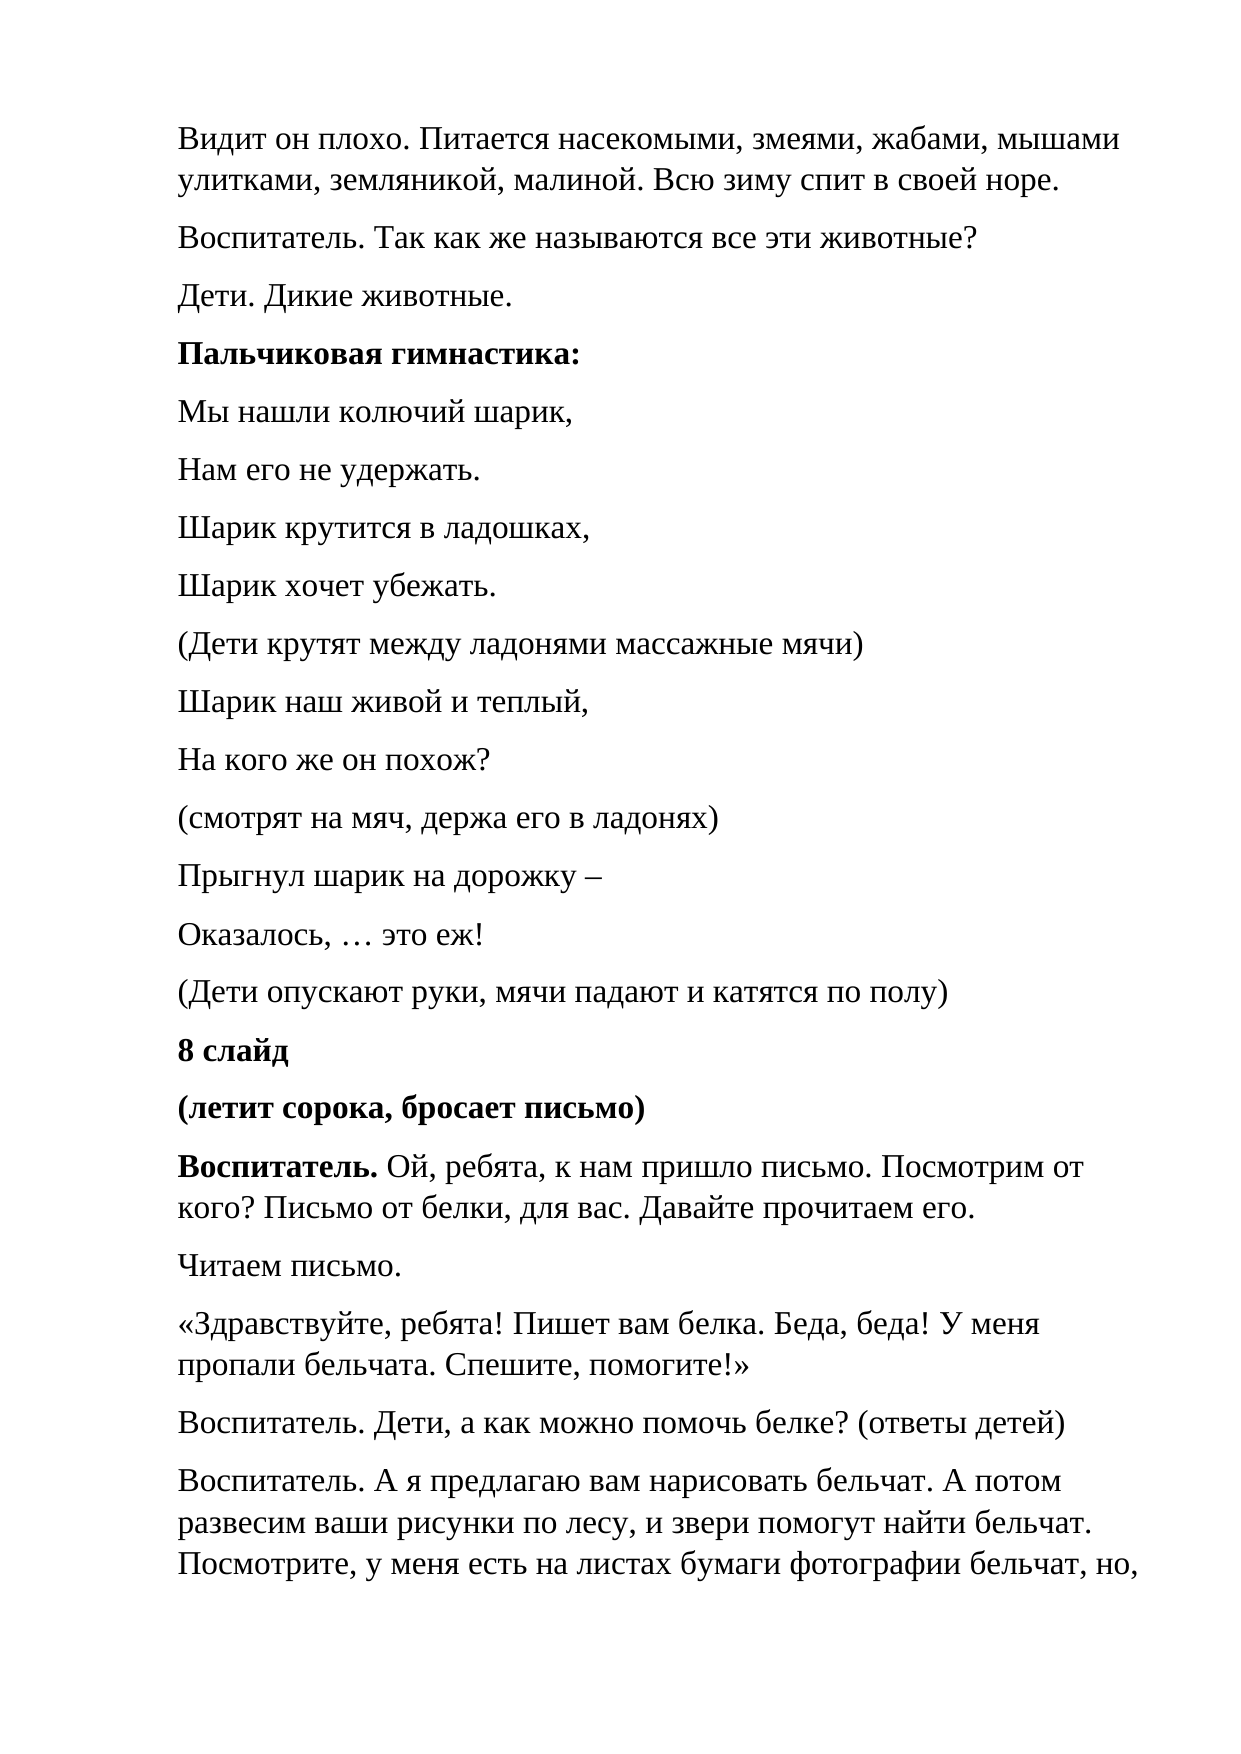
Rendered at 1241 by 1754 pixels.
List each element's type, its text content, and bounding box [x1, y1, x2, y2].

text Воспитатель. Дети, а как можно помочь белке? (ответы детей) [177, 1403, 1152, 1441]
text Пальчиковая гимнастика: [177, 333, 1152, 372]
text Шарик крутится в ладошках, [177, 508, 1152, 546]
text Оказалось, … это еж! [177, 914, 1152, 952]
text (Дети опускают руки, мячи падают и катятся по полу) [177, 972, 1152, 1010]
text На кого же он похож? [177, 740, 1152, 778]
text «Здравствуйте, ребята! Пишет вам белка. Беда, беда! У меня пропали бельчата. Спешите, помогите!» [177, 1303, 1152, 1383]
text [177, 118, 1152, 198]
text Воспитатель. Ой, ребята, к нам пришло письмо. Посмотрим от кого? Письмо от белки, для вас. Давайте прочитаем его. [177, 1146, 1152, 1226]
text Воспитатель. Так как же называются все эти животные? [177, 217, 1152, 256]
text Дети. Дикие животные. [177, 276, 1152, 314]
text (Дети крутят между ладонями массажные мячи) [177, 624, 1152, 662]
text (летит сорока, бросает письмо) [177, 1088, 1152, 1126]
text Шарик хочет убежать. [177, 566, 1152, 604]
text Прыгнул шарик на дорожку – [177, 856, 1152, 894]
text Читаем письмо. [177, 1245, 1152, 1283]
text Шарик наш живой и теплый, [177, 682, 1152, 720]
text (смотрят на мяч, держа его в ладонях) [177, 798, 1152, 836]
text Мы нашли колючий шарик, [177, 392, 1152, 430]
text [177, 1461, 1152, 1582]
text 8 слайд [177, 1030, 1152, 1068]
text Нам его не удержать. [177, 449, 1152, 488]
